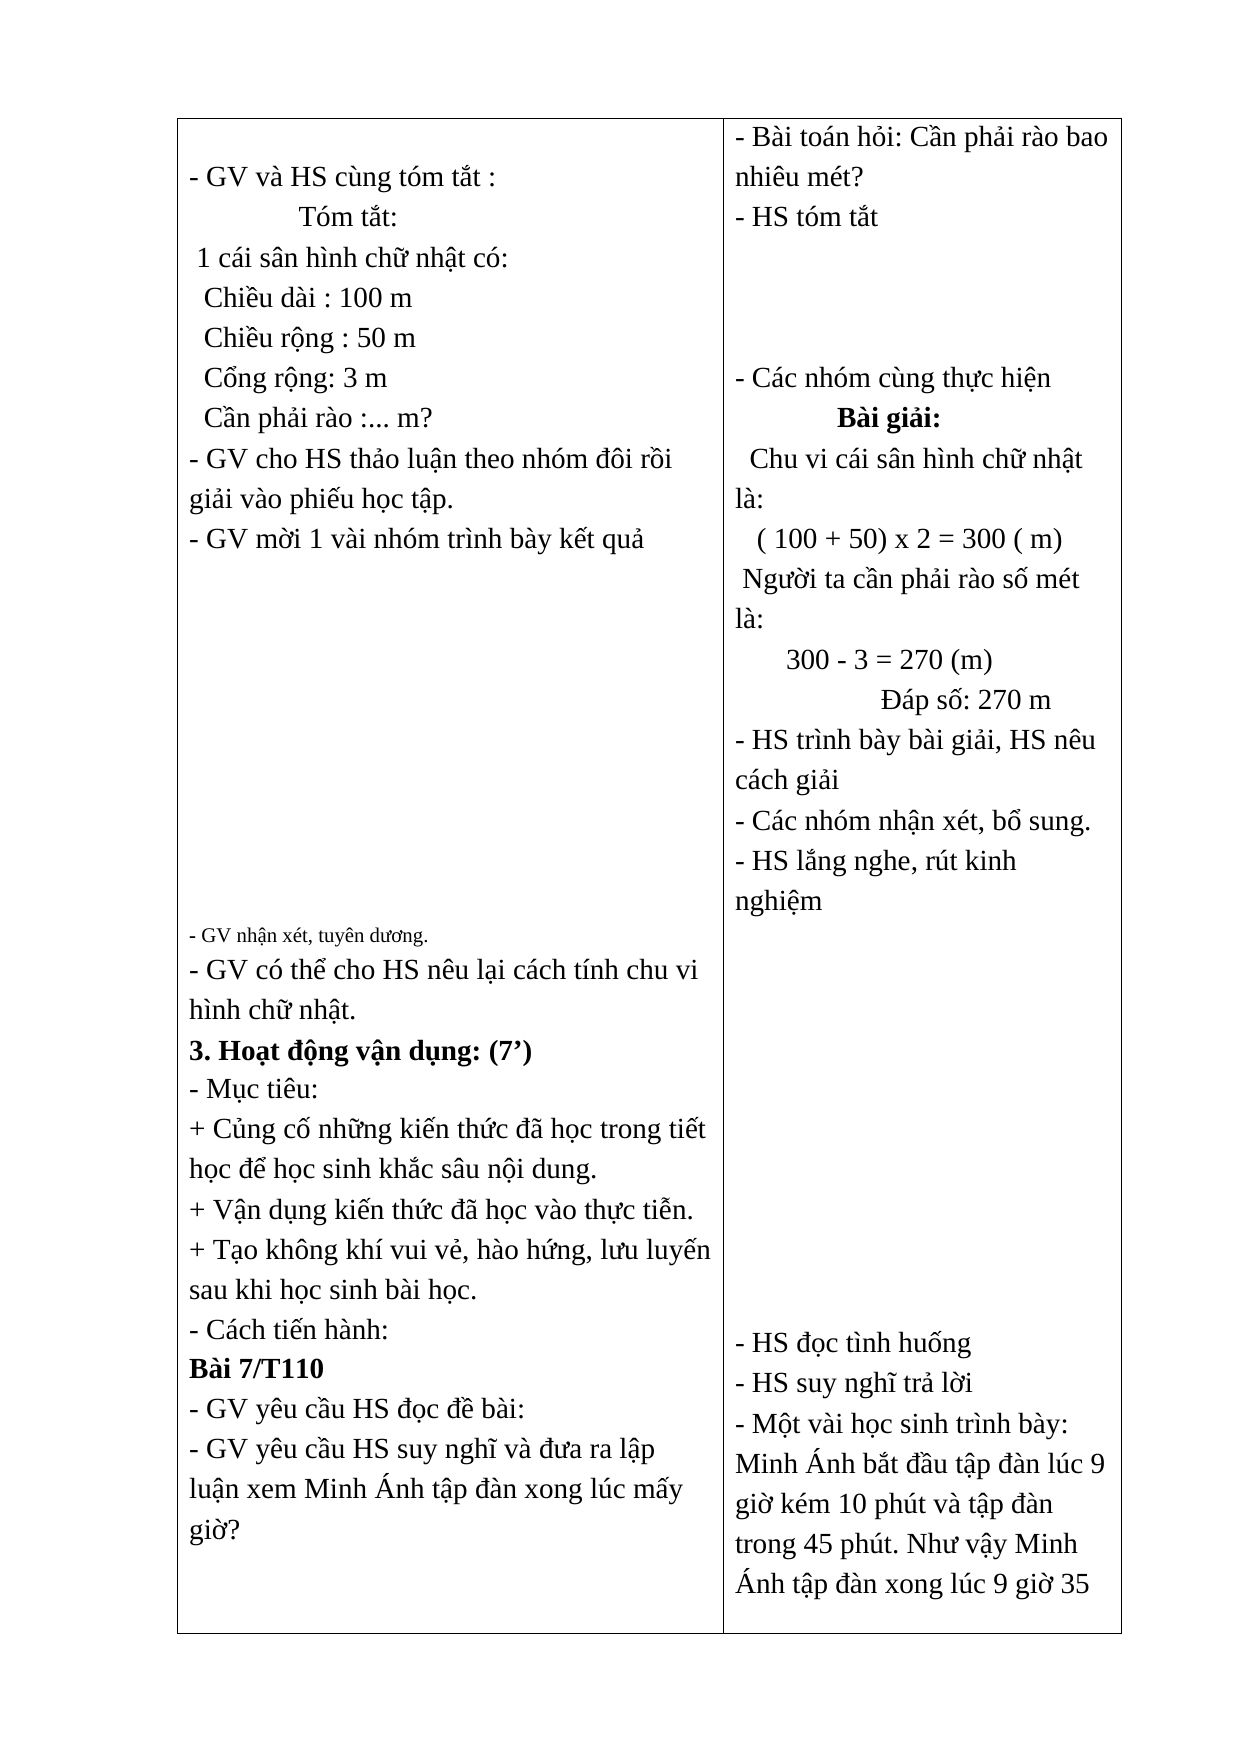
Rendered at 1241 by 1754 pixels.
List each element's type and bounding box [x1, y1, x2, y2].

table_cell [724, 119, 1121, 1632]
table_cell [178, 119, 723, 1632]
